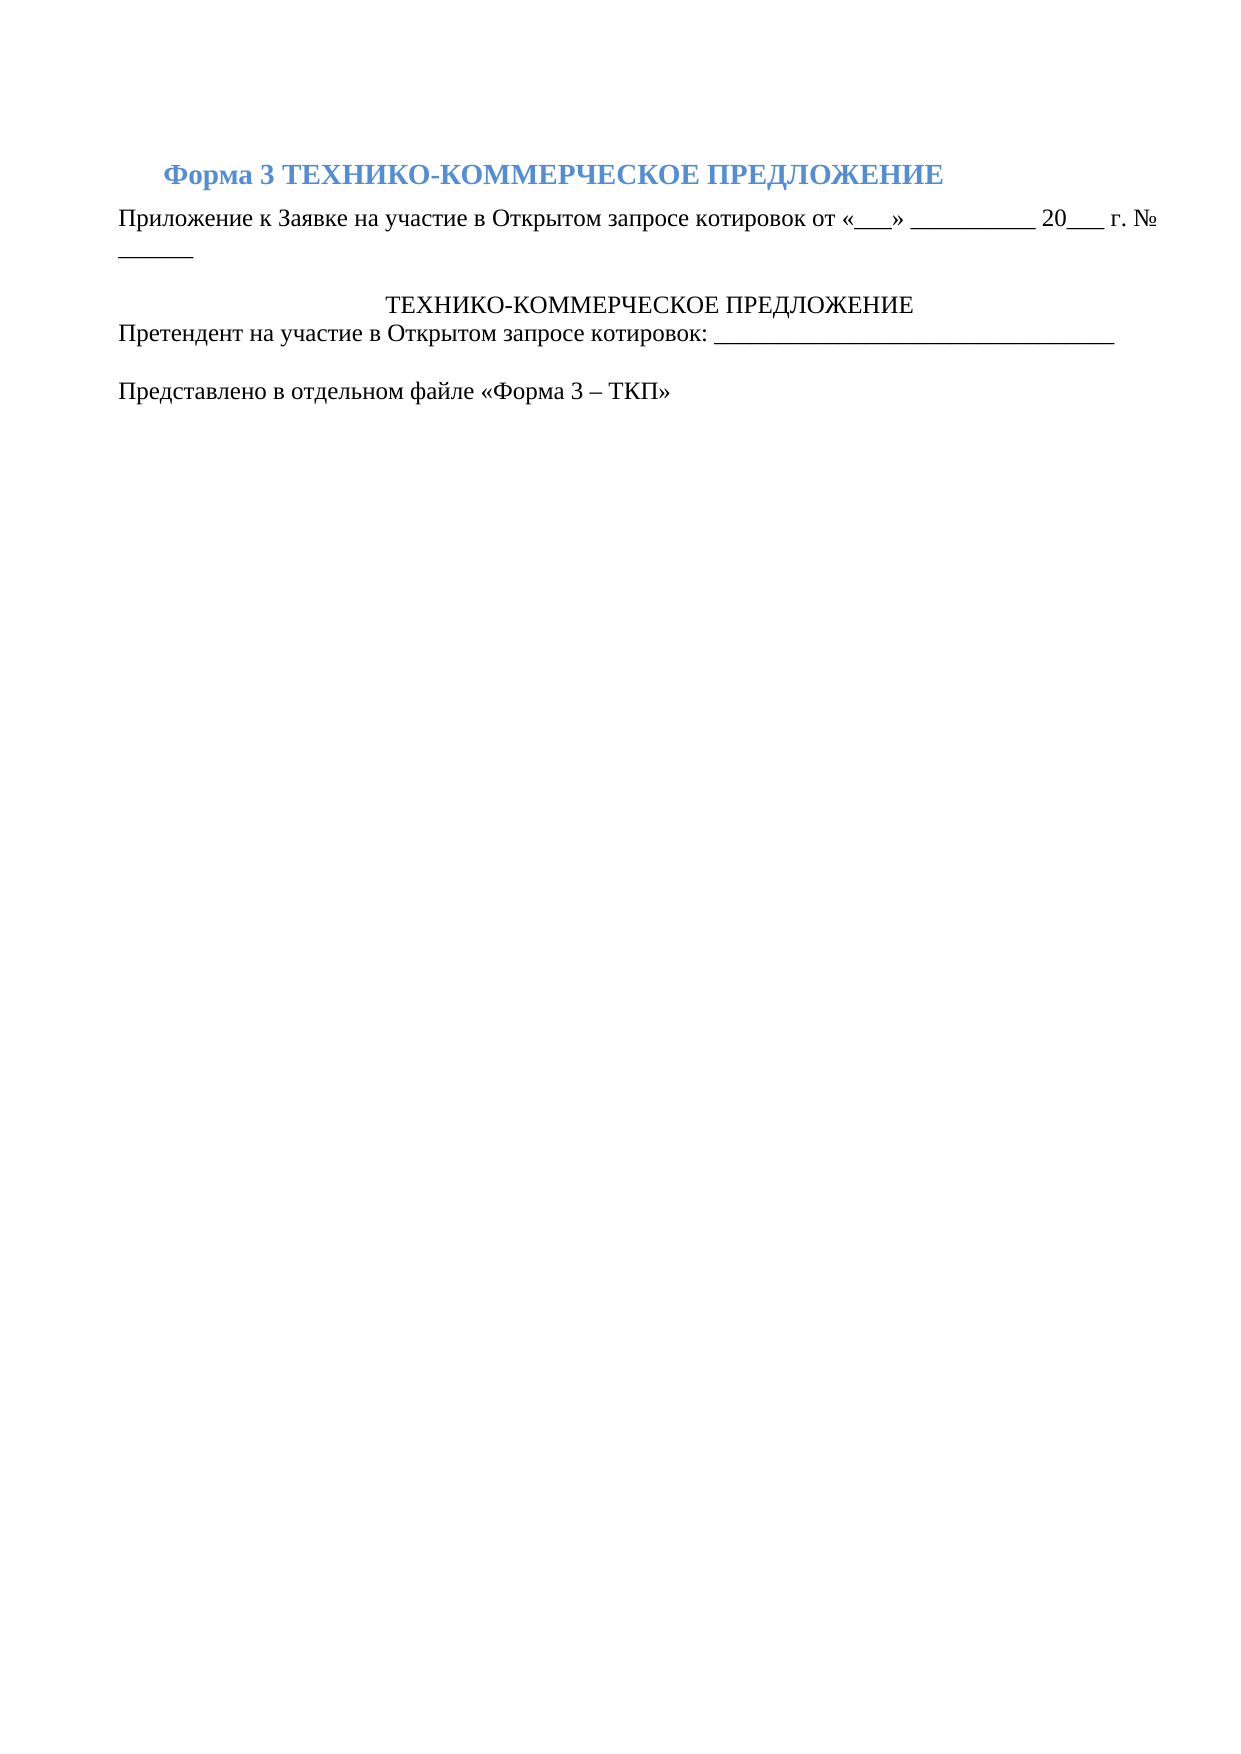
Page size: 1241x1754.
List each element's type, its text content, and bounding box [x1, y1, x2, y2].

text Приложение к Заявке на участие в Открытом запросе котировок от «___» __________ 20___ г. № ______ [118, 203, 1181, 261]
text Претендент на участие в Открытом запросе котировок: ________________________________ [118, 318, 1181, 347]
subtitle Форма 3 ТЕХНИКО-КОММЕРЧЕСКОЕ ПРЕДЛОЖЕНИЕ [163, 157, 1181, 191]
text Представлено в отдельном файле «Форма 3 – ТКП» [118, 376, 1181, 405]
text ТЕХНИКО-КОММЕРЧЕСКОЕ ПРЕДЛОЖЕНИЕ [118, 290, 1181, 318]
